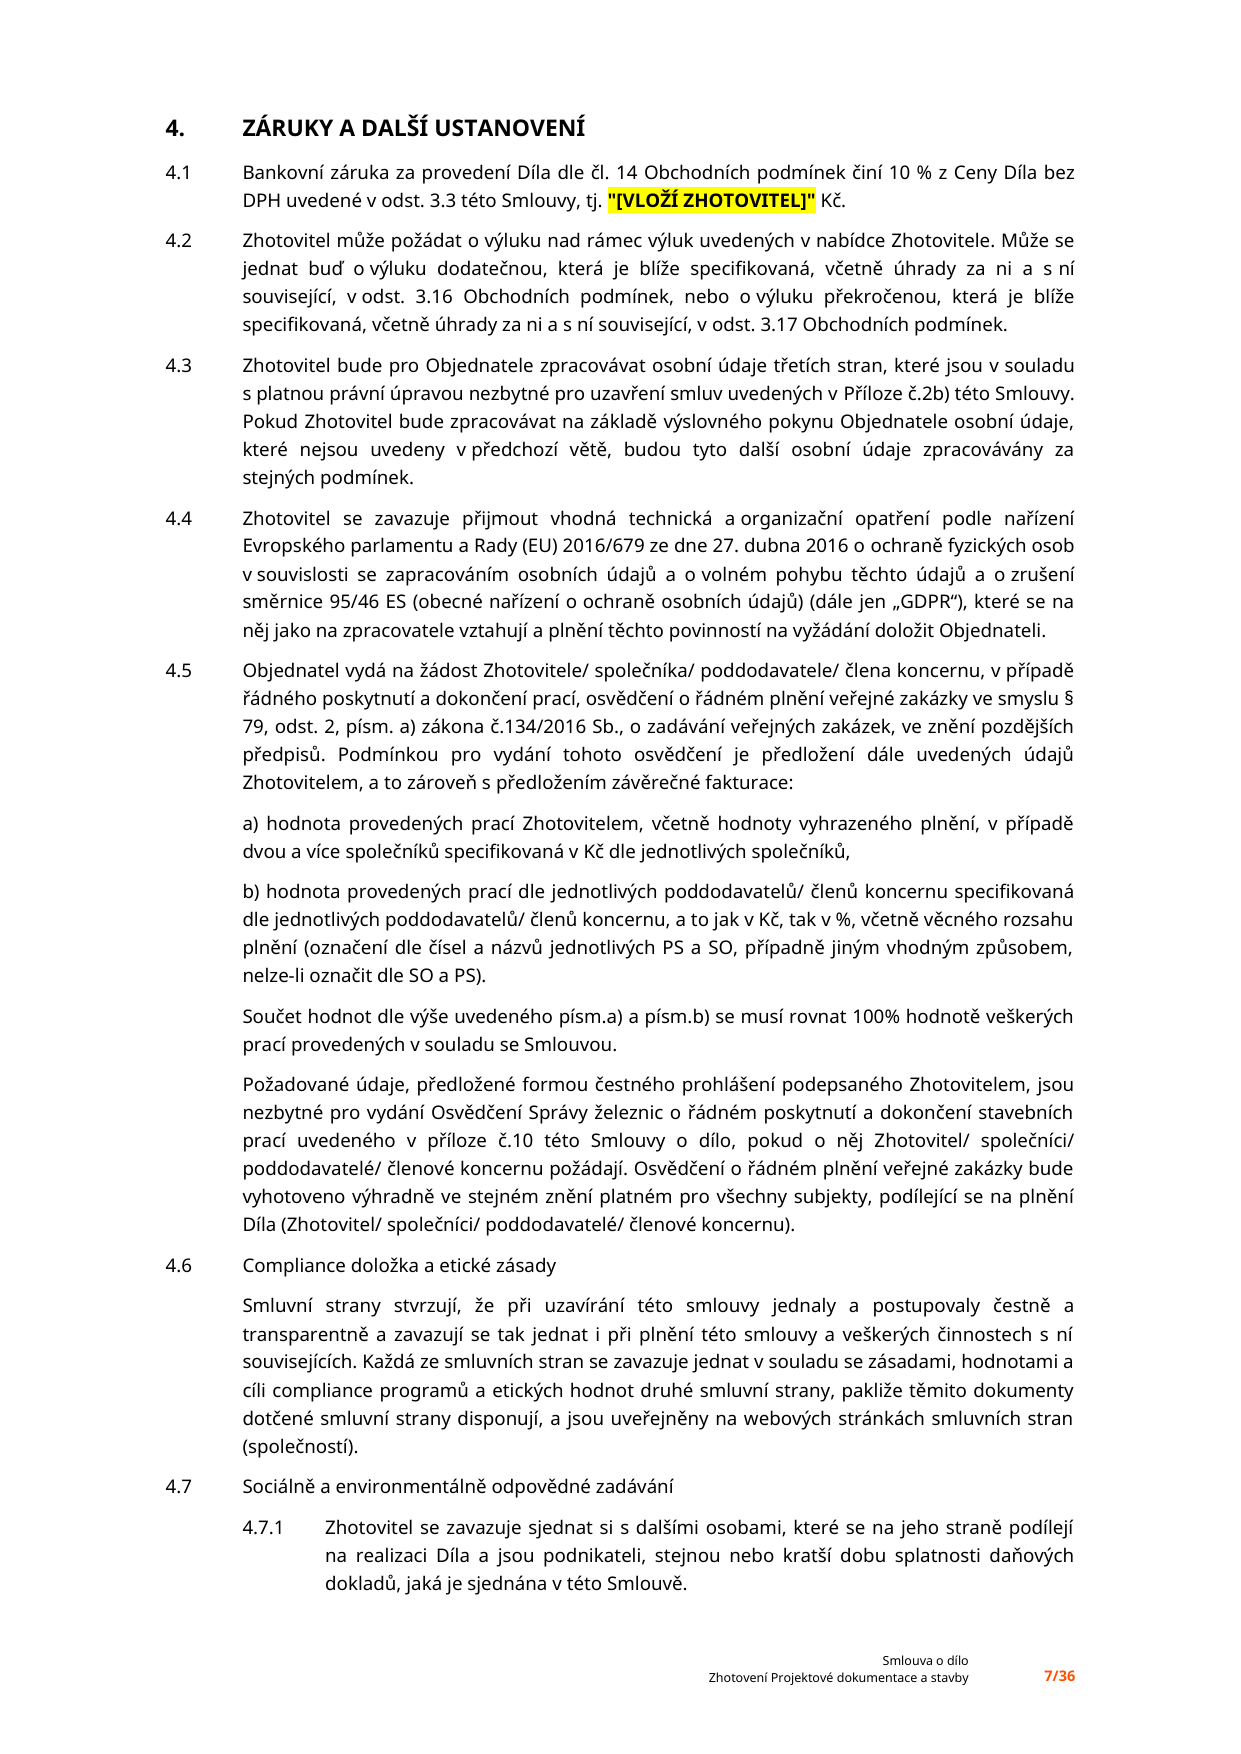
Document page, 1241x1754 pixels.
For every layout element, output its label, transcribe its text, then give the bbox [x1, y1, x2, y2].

list b) hodnota provedených prací dle jednotlivých poddodavatelů/ členů koncernu specifikovaná dle jednotlivých poddodavatelů/ členů koncernu, a to jak v Kč, tak v %, včetně věcného rozsahu plnění (označení dle čísel a názvů jednotlivých PS a SO, případně jiným vhodným způsobem, nelze-li označit dle SO a PS). [242, 878, 1075, 988]
list Zhotovitel se zavazuje sjednat si s dalšími osobami, které se na jeho straně podílejí na realizaci Díla a jsou podnikateli, stejnou nebo kratší dobu splatnosti daňových dokladů, jaká je sjednána v této Smlouvě. [242, 1514, 1075, 1596]
text ZÁRUKY A DALŠÍ USTANOVENÍ [165, 112, 1075, 143]
list Smluvní strany stvrzují, že při uzavírání této smlouvy jednaly a postupovaly čestně a transparentně a zavazují se tak jednat i při plnění této smlouvy a veškerých činnostech s ní souvisejících. Každá ze smluvních stran se zavazuje jednat v souladu se zásadami, hodnotami a cíli compliance programů a etických hodnot druhé smluvní strany, pakliže těmito dokumenty dotčené smluvní strany disponují, a jsou uveřejněny na webových stránkách smluvních stran (společností). [242, 1293, 1075, 1458]
list a) hodnota provedených prací Zhotovitelem, včetně hodnoty vyhrazeného plnění, v případě dvou a více společníků specifikovaná v Kč dle jednotlivých společníků, [242, 810, 1075, 863]
list Sociálně a environmentálně odpovědné zadávání [165, 1473, 1075, 1499]
text Bankovní záruka za provedení Díla dle čl. 14 Obchodních podmínek činí 10 % z Ceny Díla bez DPH uvedené v odst. 3.3 této Smlouvy, tj. "[VLOŽÍ ZHOTOVITEL]" Kč. [165, 159, 1075, 213]
text Zhotovitel může požádat o výluku nad rámec výluk uvedených v nabídce Zhotovitele. Může se jednat buď o výluku dodatečnou, která je blíže specifikovaná, včetně úhrady za ni a s ní související, v odst. 3.16 Obchodních podmínek, nebo o výluku překročenou, která je blíže specifikovaná, včetně úhrady za ni a s ní související, v odst. 3.17 Obchodních podmínek. [165, 228, 1075, 337]
text Zhotovitel se zavazuje přijmout vhodná technická a organizační opatření podle nařízení Evropského parlamentu a Rady (EU) 2016/679 ze dne 27. dubna 2016 o ochraně fyzických osob v souvislosti se zapracováním osobních údajů a o volném pohybu těchto údajů a o zrušení směrnice 95/46 ES (obecné nařízení o ochraně osobních údajů) (dále jen „GDPR“), které se na něj jako na zpracovatele vztahují a plnění těchto povinností na vyžádání doložit Objednateli. [165, 505, 1075, 642]
list Součet hodnot dle výše uvedeného písm.a) a písm.b) se musí rovnat 100% hodnotě veškerých prací provedených v souladu se Smlouvou. [242, 1003, 1075, 1057]
text Zhotovitel bude pro Objednatele zpracovávat osobní údaje třetích stran, které jsou v souladu s platnou právní úpravou nezbytné pro uzavření smluv uvedených v Příloze č.2b) této Smlouvy. Pokud Zhotovitel bude zpracovávat na základě výslovného pokynu Objednatele osobní údaje, které nejsou uvedeny v předchozí větě, budou tyto další osobní údaje zpracovávány za stejných podmínek. [165, 352, 1075, 490]
list Objednatel vydá na žádost Zhotovitele/ společníka/ poddodavatele/ člena koncernu, v případě řádného poskytnutí a dokončení prací, osvědčení o řádném plnění veřejné zakázky ve smyslu § 79, odst. 2, písm. a) zákona č.134/2016 Sb., o zadávání veřejných zakázek, ve znění pozdějších předpisů. Podmínkou pro vydání tohoto osvědčení je předložení dále uvedených údajů Zhotovitelem, a to zároveň s předložením závěrečné fakturace: [165, 657, 1075, 795]
text Compliance doložka a etické zásady [165, 1252, 1075, 1278]
list Požadované údaje, předložené formou čestného prohlášení podepsaného Zhotovitelem, jsou nezbytné pro vydání Osvědčení Správy železnic o řádném poskytnutí a dokončení stavebních prací uvedeného v příloze č.10 této Smlouvy o dílo, pokud o něj Zhotovitel/ společníci/ poddodavatelé/ členové koncernu požádají. Osvědčení o řádném plnění veřejné zakázky bude vyhotoveno výhradně ve stejném znění platném pro všechny subjekty, podílející se na plnění Díla (Zhotovitel/ společníci/ poddodavatelé/ členové koncernu). [242, 1072, 1075, 1237]
